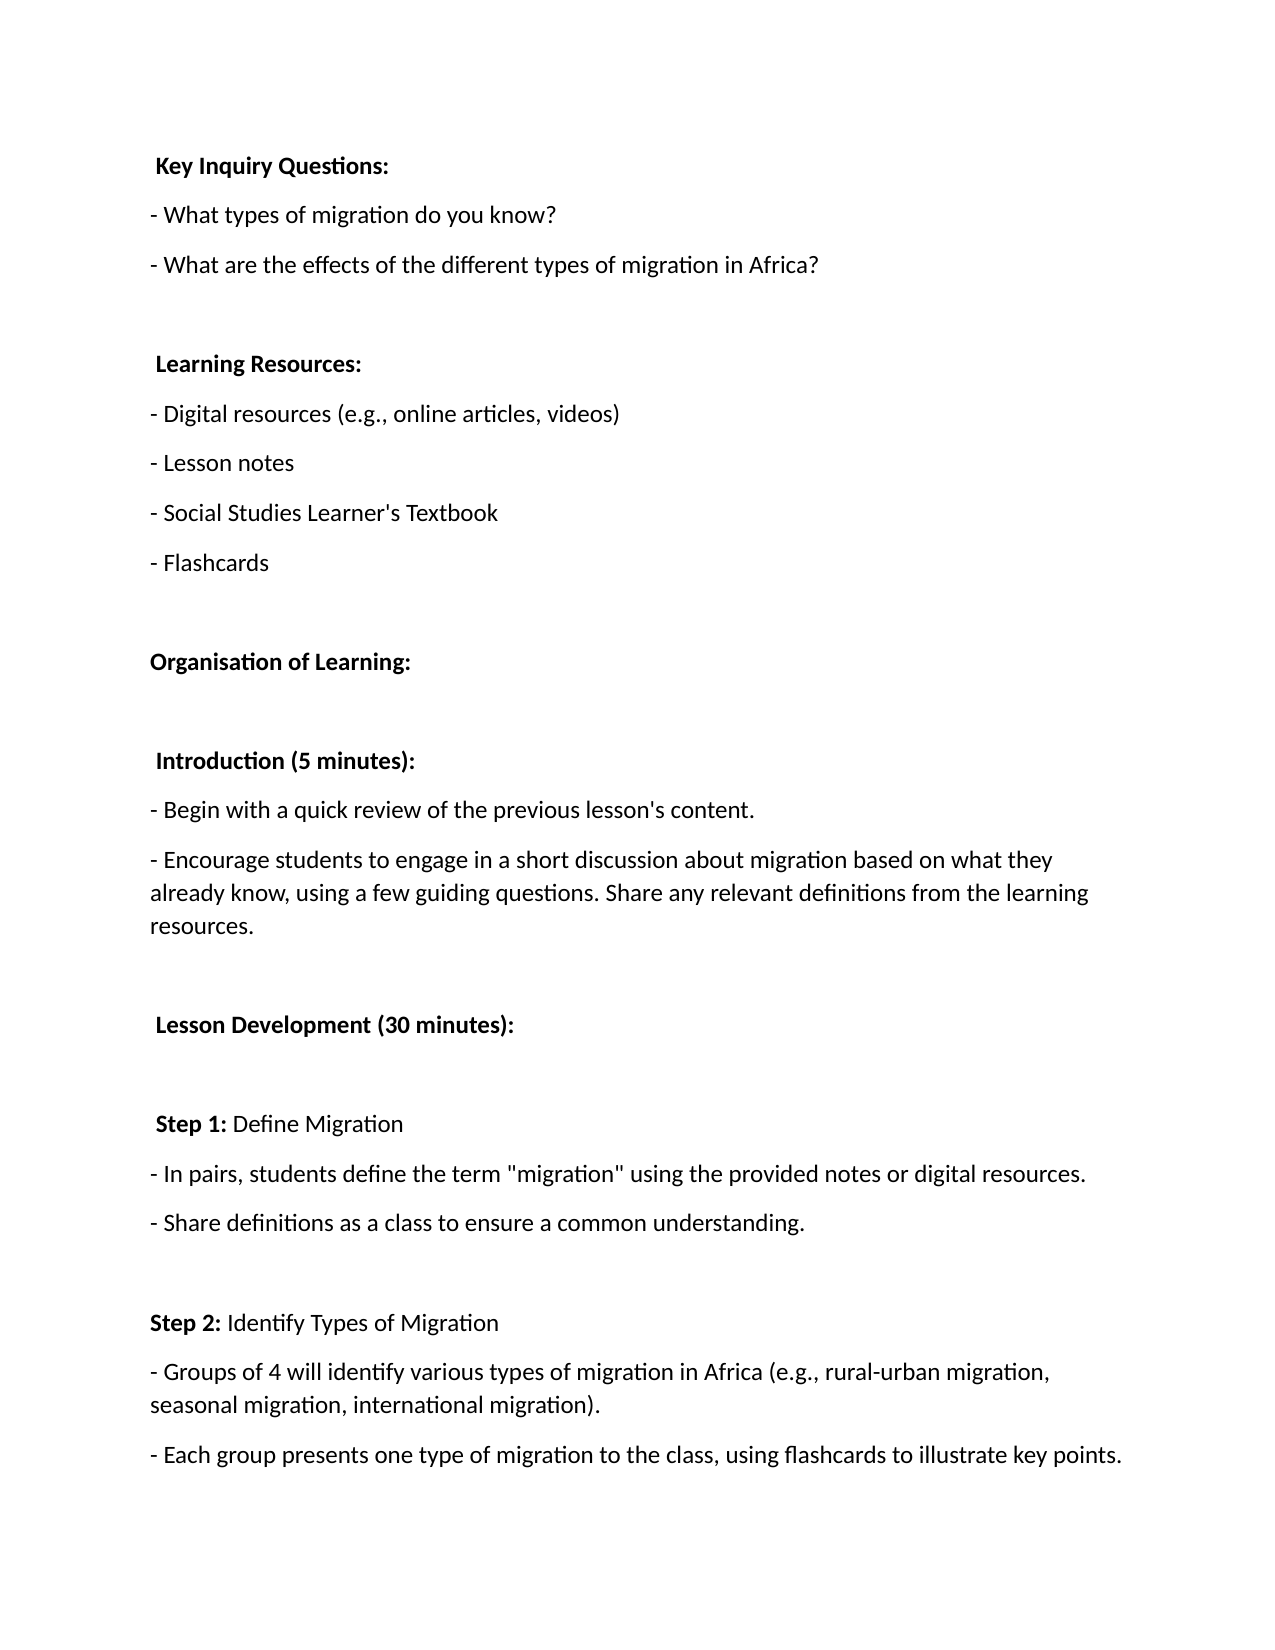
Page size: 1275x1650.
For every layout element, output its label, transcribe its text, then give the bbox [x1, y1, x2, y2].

text Learning Resources: [150, 348, 1125, 379]
text - Each group presents one type of migration to the class, using flashcards to illustrate key points. [150, 1439, 1125, 1469]
text - Share definitions as a class to ensure a common understanding. [150, 1207, 1125, 1238]
text - What types of migration do you know? [150, 199, 1125, 230]
text - Begin with a quick review of the previous lesson's content. [150, 794, 1125, 825]
text Organisation of Learning: [150, 646, 1125, 676]
text Lesson Development (30 minutes): [150, 1009, 1125, 1040]
text - What are the effects of the different types of migration in Africa? [150, 249, 1125, 280]
text Introduction (5 minutes): [150, 745, 1125, 776]
text Key Inquiry Questions: [150, 150, 1125, 181]
text - Flashcards [150, 547, 1125, 577]
text - Social Studies Learner's Textbook [150, 497, 1125, 528]
text - Groups of 4 will identify various types of migration in Africa (e.g., rural-urban migration, seasonal migration, international migration). [150, 1356, 1125, 1420]
text Step 1: Define Migration [150, 1108, 1125, 1139]
text Step 2: Identify Types of Migration [150, 1307, 1125, 1337]
text - In pairs, students define the term "migration" using the provided notes or digital resources. [150, 1158, 1125, 1188]
text - Digital resources (e.g., online articles, videos) [150, 398, 1125, 428]
text - Encourage students to engage in a short discussion about migration based on what they already know, using a few guiding questions. Share any relevant definitions from the learning resources. [150, 844, 1125, 941]
text - Lesson notes [150, 447, 1125, 478]
